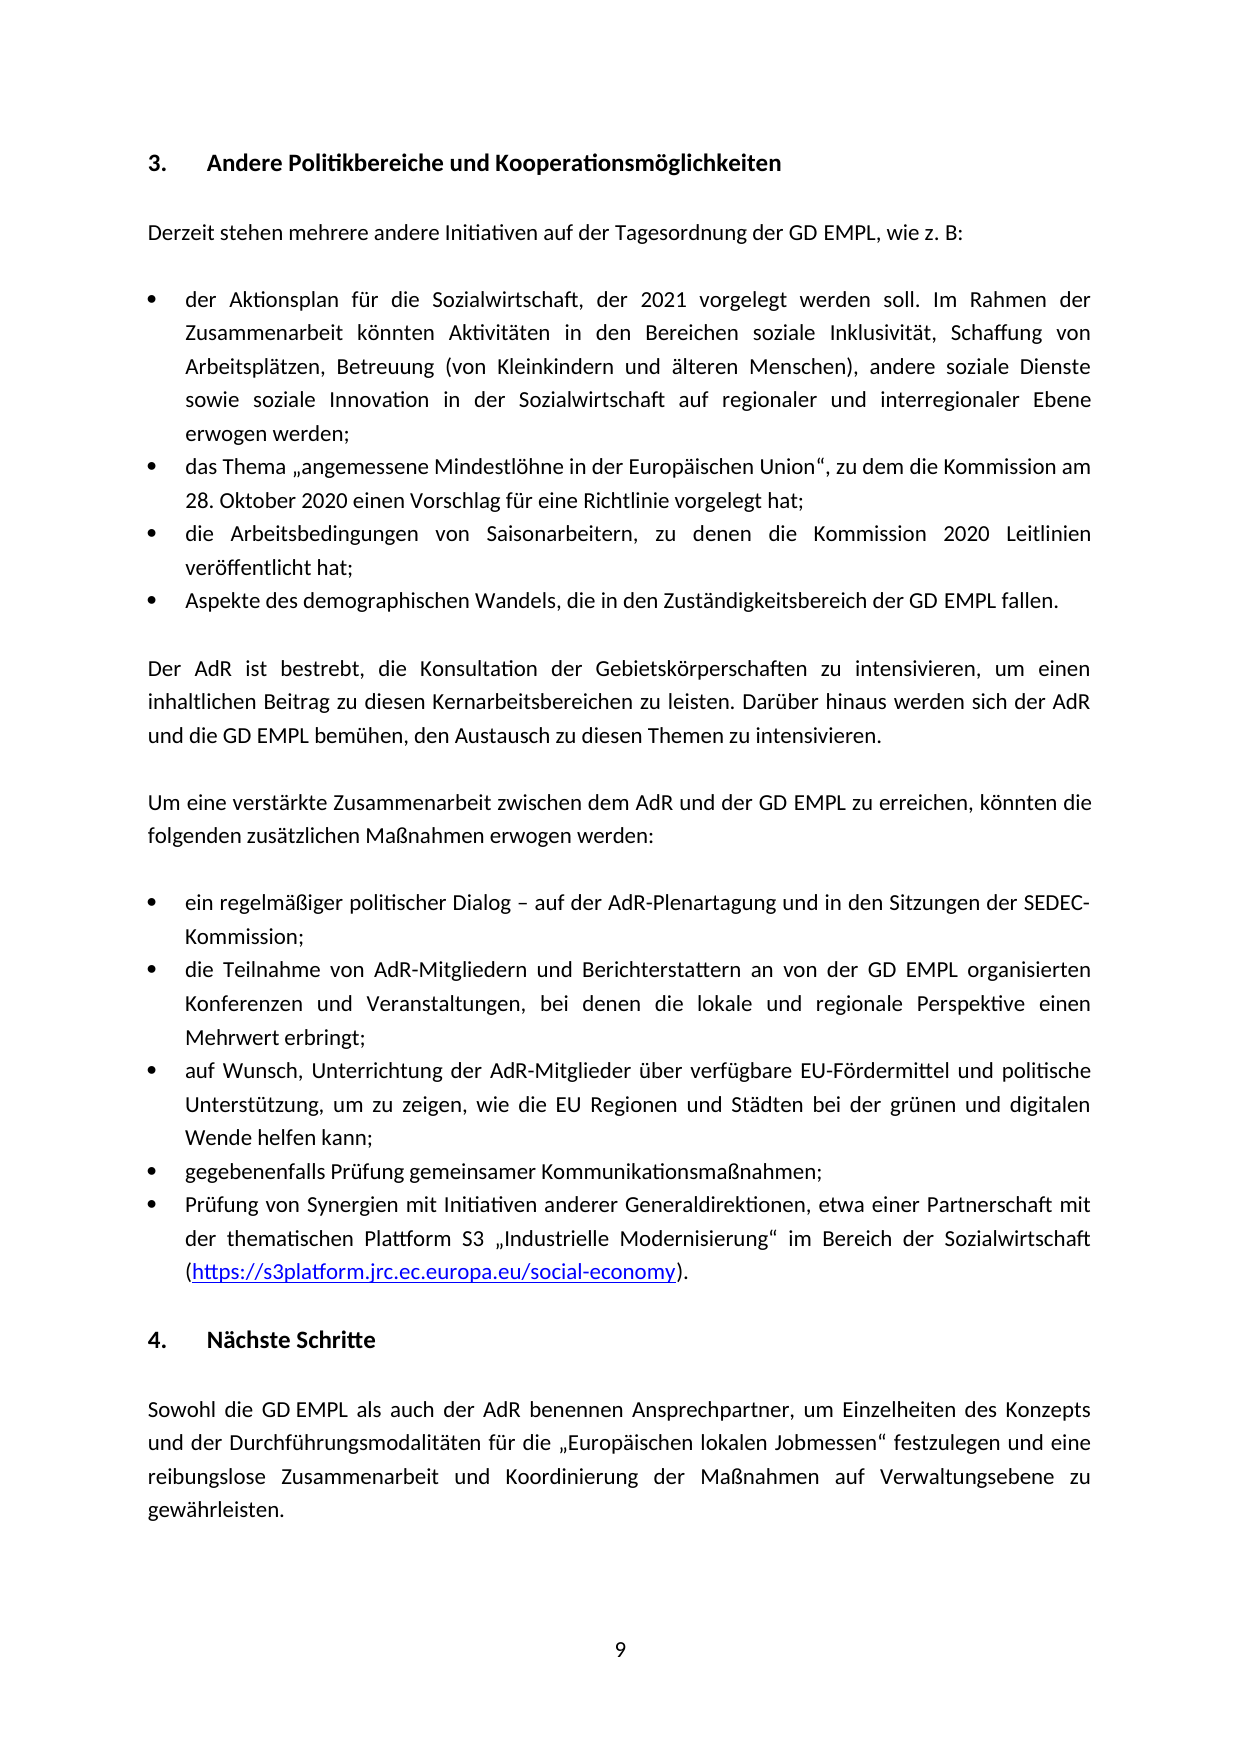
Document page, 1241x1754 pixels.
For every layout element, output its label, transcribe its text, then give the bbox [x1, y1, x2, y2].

subtitle 3. Andere Politikbereiche und Kooperationsmöglichkeiten [148, 148, 1093, 178]
text Sowohl die GD EMPL als auch der AdR benennen Ansprechpartner, um Einzelheiten des Konzepts und der Durchführungsmodalitäten für die „Europäischen lokalen Jobmessen“ festzulegen und eine reibungslose Zusammenarbeit und Koordinierung der Maßnahmen auf Verwaltungsebene zu gewährleisten. [148, 1395, 1093, 1523]
list Aspekte des demographischen Wandels, die in den Zuständigkeitsbereich der GD EMPL fallen. [148, 587, 1093, 615]
list auf Wunsch, Unterrichtung der AdR-Mitglieder über verfügbare EU-Fördermittel und politische Unterstützung, um zu zeigen, wie die EU Regionen und Städten bei der grünen und digitalen Wende helfen kann; [148, 1056, 1093, 1151]
list die Arbeitsbedingungen von Saisonarbeitern, zu denen die Kommission 2020 Leitlinien veröffentlicht hat; [148, 519, 1093, 581]
list ein regelmäßiger politischer Dialog – auf der AdR-Plenartagung und in den Sitzungen der SEDEC-Kommission; [148, 888, 1093, 950]
list der Aktionsplan für die Sozialwirtschaft, der 2021 vorgelegt werden soll. Im Rahmen der Zusammenarbeit könnten Aktivitäten in den Bereichen soziale Inklusivität, Schaffung von Arbeitsplätzen, Betreuung (von Kleinkindern und älteren Menschen), andere soziale Dienste sowie soziale Innovation in der Sozialwirtschaft auf regionaler und interregionaler Ebene erwogen werden; [148, 285, 1093, 447]
subtitle 4. Nächste Schritte [148, 1324, 1093, 1355]
list das Thema „angemessene Mindestlöhne in der Europäischen Union“, zu dem die Kommission am 28. Oktober 2020 einen Vorschlag für eine Richtlinie vorgelegt hat; [148, 452, 1093, 514]
list die Teilnahme von AdR-Mitgliedern und Berichterstattern an von der GD EMPL organisierten Konferenzen und Veranstaltungen, bei denen die lokale und regionale Perspektive einen Mehrwert erbringt; [148, 956, 1093, 1051]
list gegebenenfalls Prüfung gemeinsamer Kommunikationsmaßnahmen; [148, 1157, 1093, 1185]
text Der AdR ist bestrebt, die Konsultation der Gebietskörperschaften zu intensivieren, um einen inhaltlichen Beitrag zu diesen Kernarbeitsbereichen zu leisten. Darüber hinaus werden sich der AdR und die GD EMPL bemühen, den Austausch zu diesen Themen zu intensivieren. [148, 654, 1093, 749]
list Prüfung von Synergien mit Initiativen anderer Generaldirektionen, etwa einer Partnerschaft mit der thematischen Plattform S3 „Industrielle Modernisierung“ im Bereich der Sozialwirtschaft (https://s3platform.jrc.ec.europa.eu/social-economy). [148, 1190, 1093, 1286]
text Derzeit stehen mehrere andere Initiativen auf der Tagesordnung der GD EMPL, wie z. B: [148, 218, 1093, 246]
text Um eine verstärkte Zusammenarbeit zwischen dem AdR und der GD EMPL zu erreichen, könnten die folgenden zusätzlichen Maßnahmen erwogen werden: [148, 788, 1093, 849]
